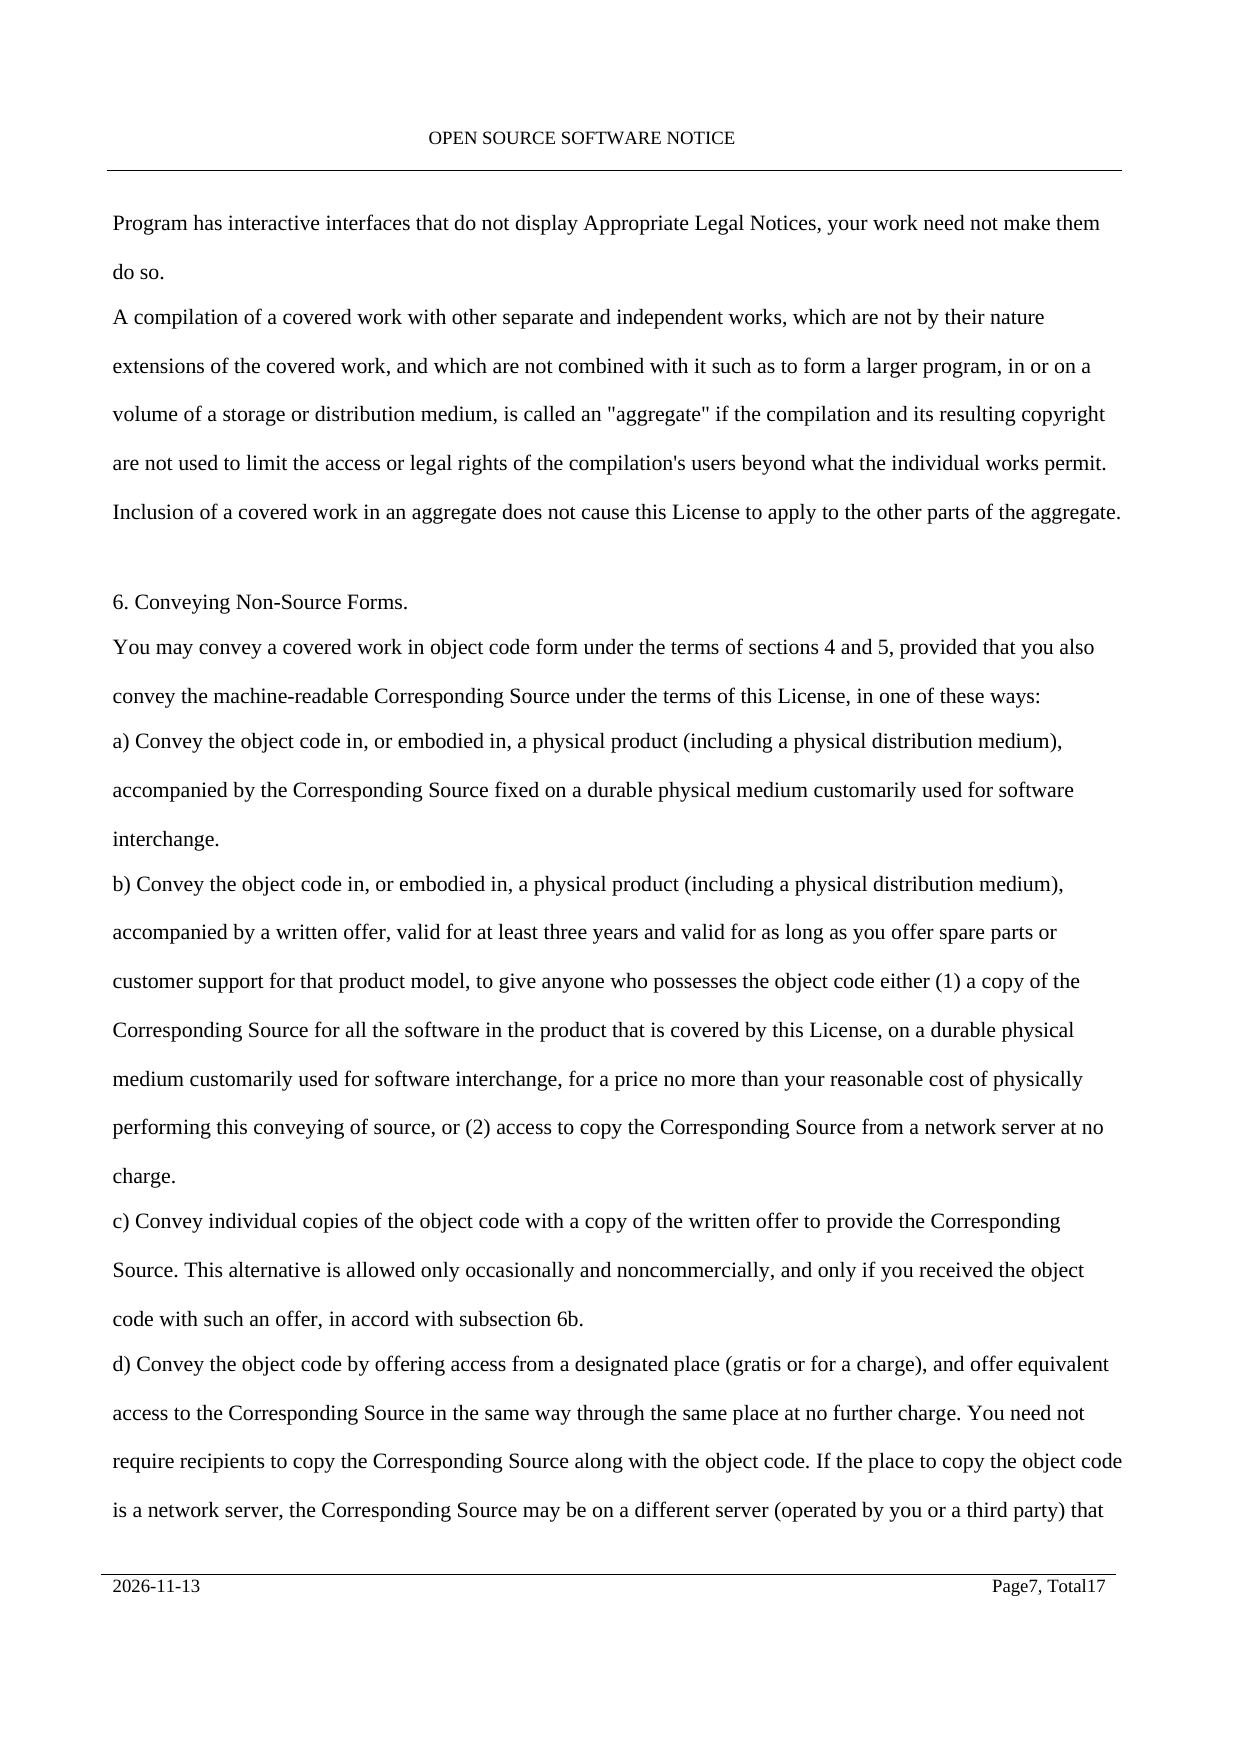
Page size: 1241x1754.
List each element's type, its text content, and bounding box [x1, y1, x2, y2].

text A compilation of a covered work with other separate and independent works, which are not by their nature extensions of the covered work, and which are not combined with it such as to form a larger program, in or on a volume of a storage or distribution medium, is called an "aggregate" if the compilation and its resulting copyright are not used to limit the access or legal rights of the compilation's users beyond what the individual works permit. Inclusion of a covered work in an aggregate does not cause this License to apply to the other parts of the aggregate. [112, 300, 1128, 528]
text a) Convey the object code in, or embodied in, a physical product (including a physical distribution medium), accompanied by the Corresponding Source fixed on a durable physical medium customarily used for software interchange. [112, 724, 1128, 854]
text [112, 206, 1128, 288]
text 6. Conveying Non-Source Forms. [112, 585, 1128, 618]
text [112, 1347, 1128, 1526]
text You may convey a covered work in object code form under the terms of sections 4 and 5, provided that you also convey the machine-readable Corresponding Source under the terms of this License, in one of these ways: [112, 631, 1128, 712]
text b) Convey the object code in, or embodied in, a physical product (including a physical distribution medium), accompanied by a written offer, valid for at least three years and valid for as long as you offer spare parts or customer support for that product model, to give anyone who possesses the object code either (1) a copy of the Corresponding Source for all the software in the product that is covered by this License, on a durable physical medium customarily used for software interchange, for a price no more than your reasonable cost of physically performing this conveying of source, or (2) access to copy the Corresponding Source from a network server at no charge. [112, 867, 1128, 1192]
text c) Convey individual copies of the object code with a copy of the written offer to provide the Corresponding Source. This alternative is allowed only occasionally and noncommercially, and only if you received the object code with such an offer, in accord with subsection 6b. [112, 1204, 1128, 1334]
